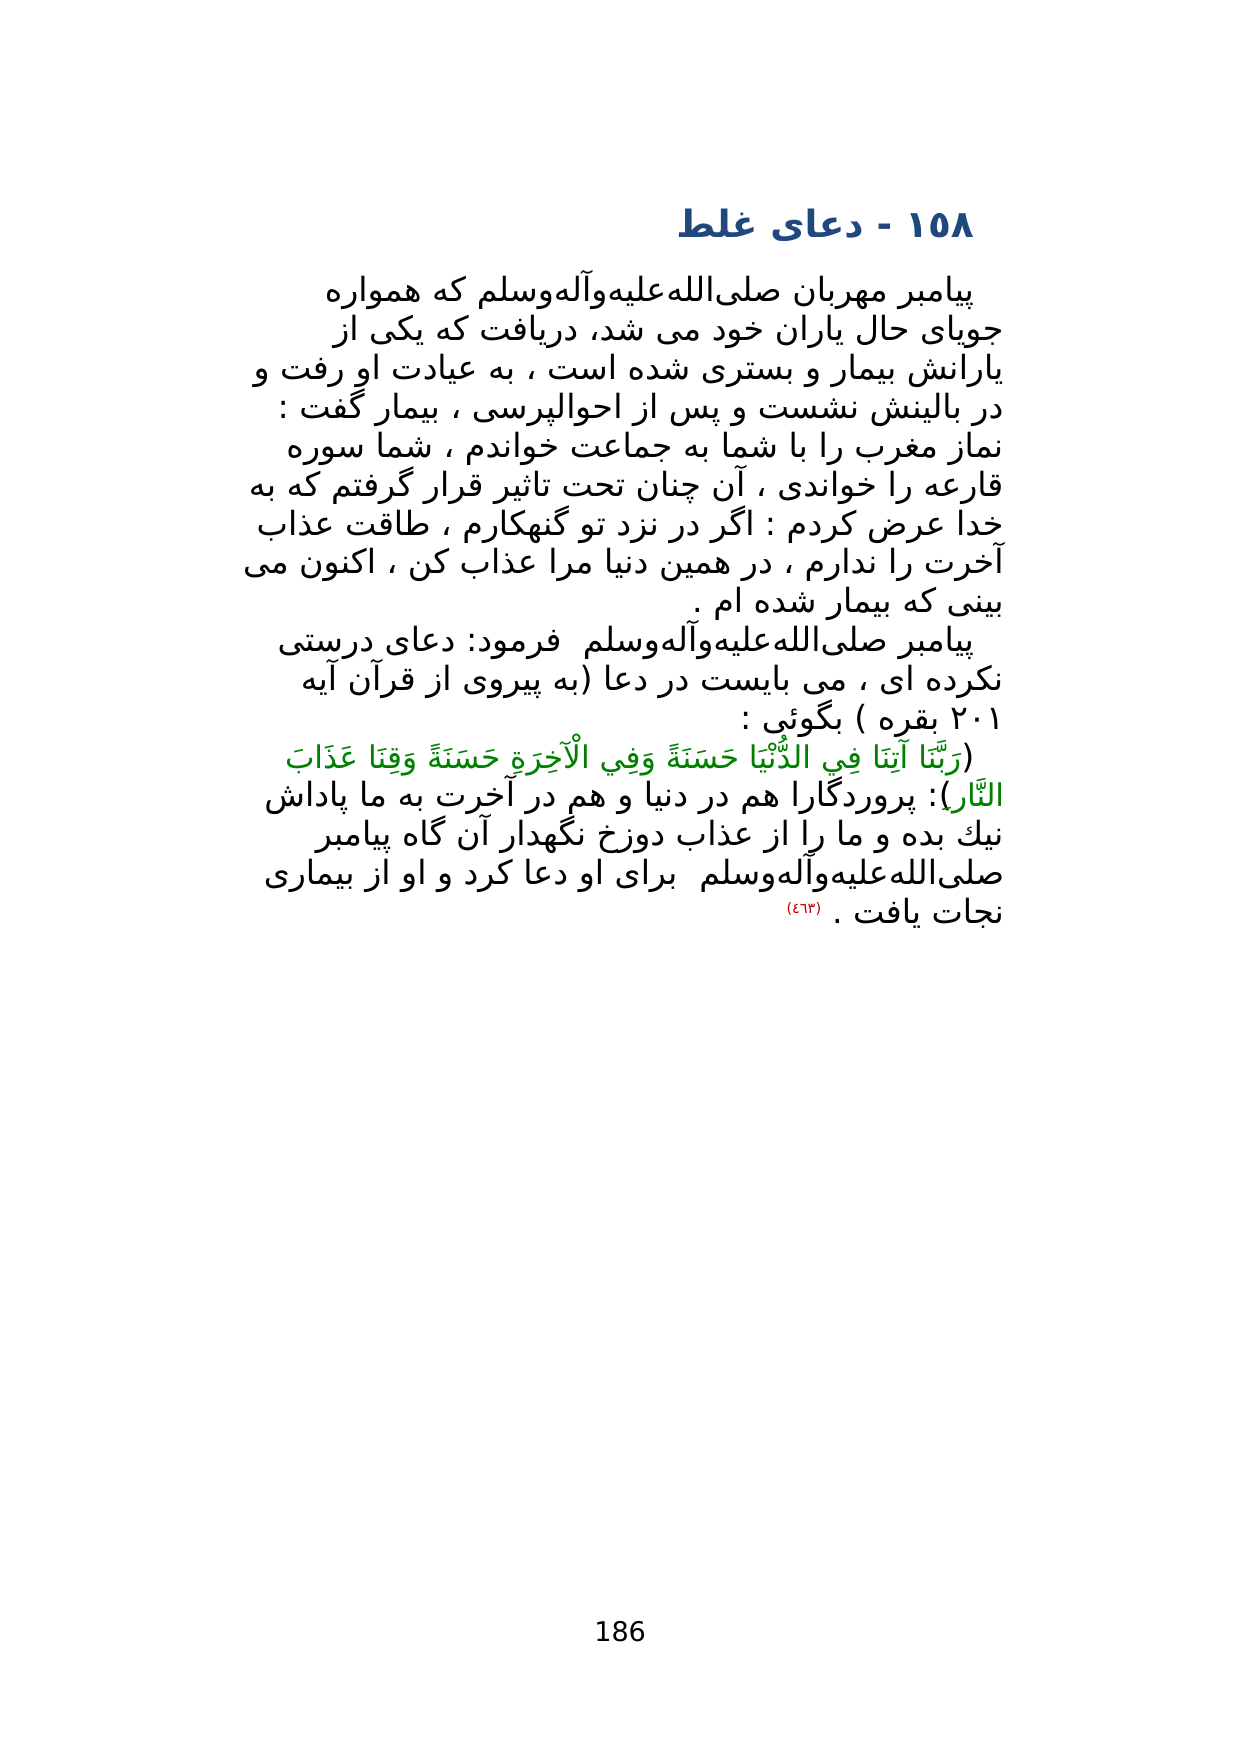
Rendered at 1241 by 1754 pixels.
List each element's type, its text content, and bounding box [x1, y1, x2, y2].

text پيامبر مهربان صلى‌الله‌عليه‌وآله‌وسلم كه همواره جوياى حال ياران خود مى شد، دريافت كه يكى از يارانش بيمار و بسترى شده است ، به عيادت او رفت و در بالينش نشست و پس از احوالپرسى ، بيمار گفت : نماز مغرب را با شما به جماعت خواندم ، شما سوره قارعه را خواندى ، آن چنان تحت تاثير قرار گرفتم كه به خدا عرض كردم : اگر در نزد تو گنهكارم ، طاقت عذاب آخرت را ندارم ، در همين دنيا مرا عذاب كن ، اكنون مى بينى كه بيمار شده ام . [236, 271, 1004, 621]
text پيامبر صلى‌الله‌عليه‌وآله‌وسلم فرمود: دعاى درستى نكرده اى ، مى بايست در دعا (به پيروى از قرآن آيه ٢٠١ بقره ) بگوئى : [236, 621, 1004, 737]
text (رَبَّنَا آتِنَا فِي الدُّنْيَا حَسَنَةً وَفِي الْآخِرَةِ حَسَنَةً وَقِنَا عَذَابَ النَّار)ِ: پروردگارا هم در دنيا و هم در آخرت به ما پاداش نيك بده و ما را از عذاب دوزخ نگهدار آن گاه پيامبر صلى‌الله‌عليه‌وآله‌وسلم براى او دعا كرد و او از بيمارى نجات يافت . (٤٦٣) [236, 737, 1004, 931]
subtitle ١٥٨ - دعاى غلط [236, 202, 1004, 246]
